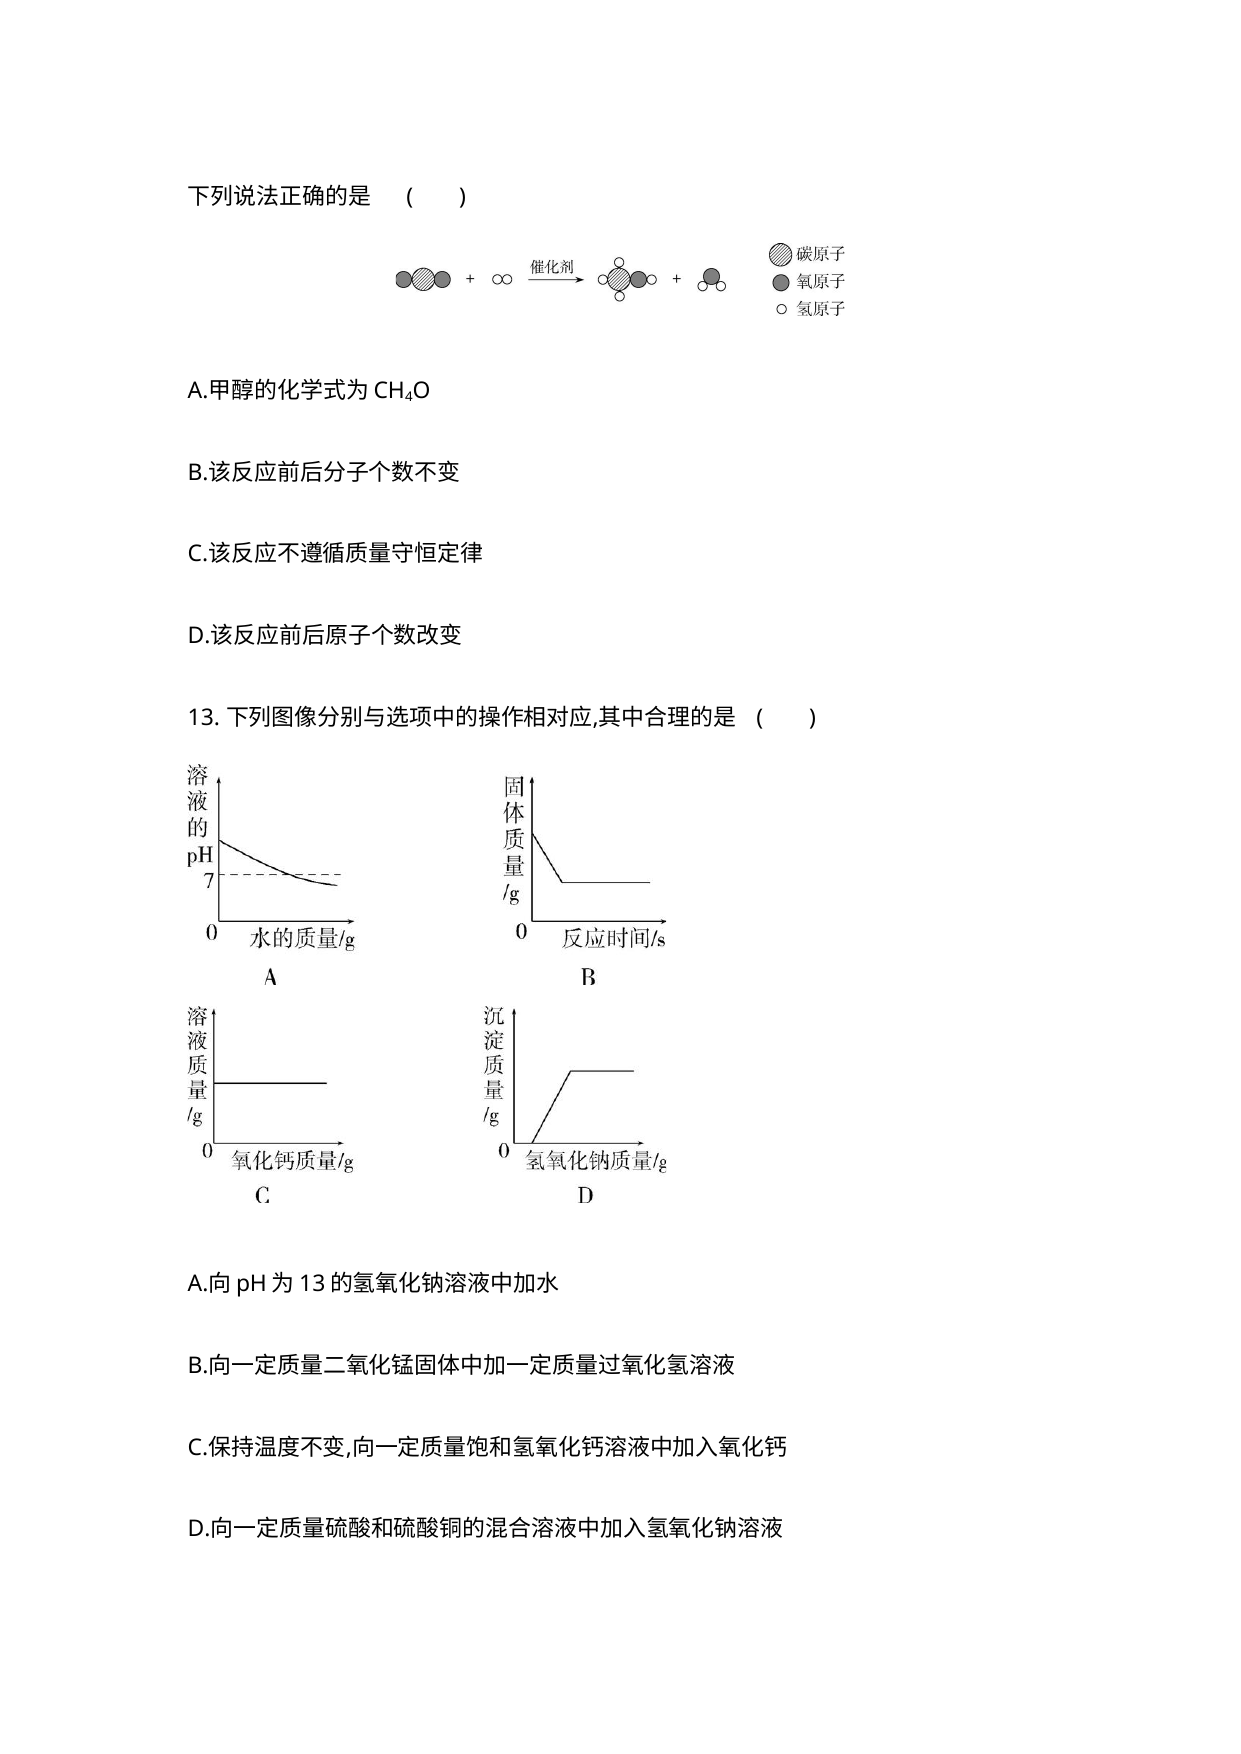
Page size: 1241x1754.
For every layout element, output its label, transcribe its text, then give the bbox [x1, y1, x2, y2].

text A.向pH为13的氢氧化钠溶液中加水 [187, 1249, 1053, 1314]
text A.甲醇的化学式为CH4O [187, 356, 1053, 421]
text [187, 162, 1053, 227]
picture [395, 243, 845, 316]
text B.该反应前后分子个数不变 [187, 438, 1053, 503]
text D.向一定质量硫酸和硫酸铜的混合溶液中加入氢氧化钠溶液 [187, 1494, 1053, 1559]
text 13. 下列图像分别与选项中的操作相对应,其中合理的是 ( ) [187, 683, 1053, 748]
text C.该反应不遵循质量守恒定律 [187, 519, 1053, 584]
text B.向一定质量二氧化锰固体中加一定质量过氧化氢溶液 [187, 1331, 1053, 1396]
picture [187, 1006, 667, 1203]
text D.该反应前后原子个数改变 [187, 601, 1053, 666]
picture [187, 764, 667, 985]
text C.保持温度不变,向一定质量饱和氢氧化钙溶液中加入氧化钙 [187, 1412, 1053, 1477]
